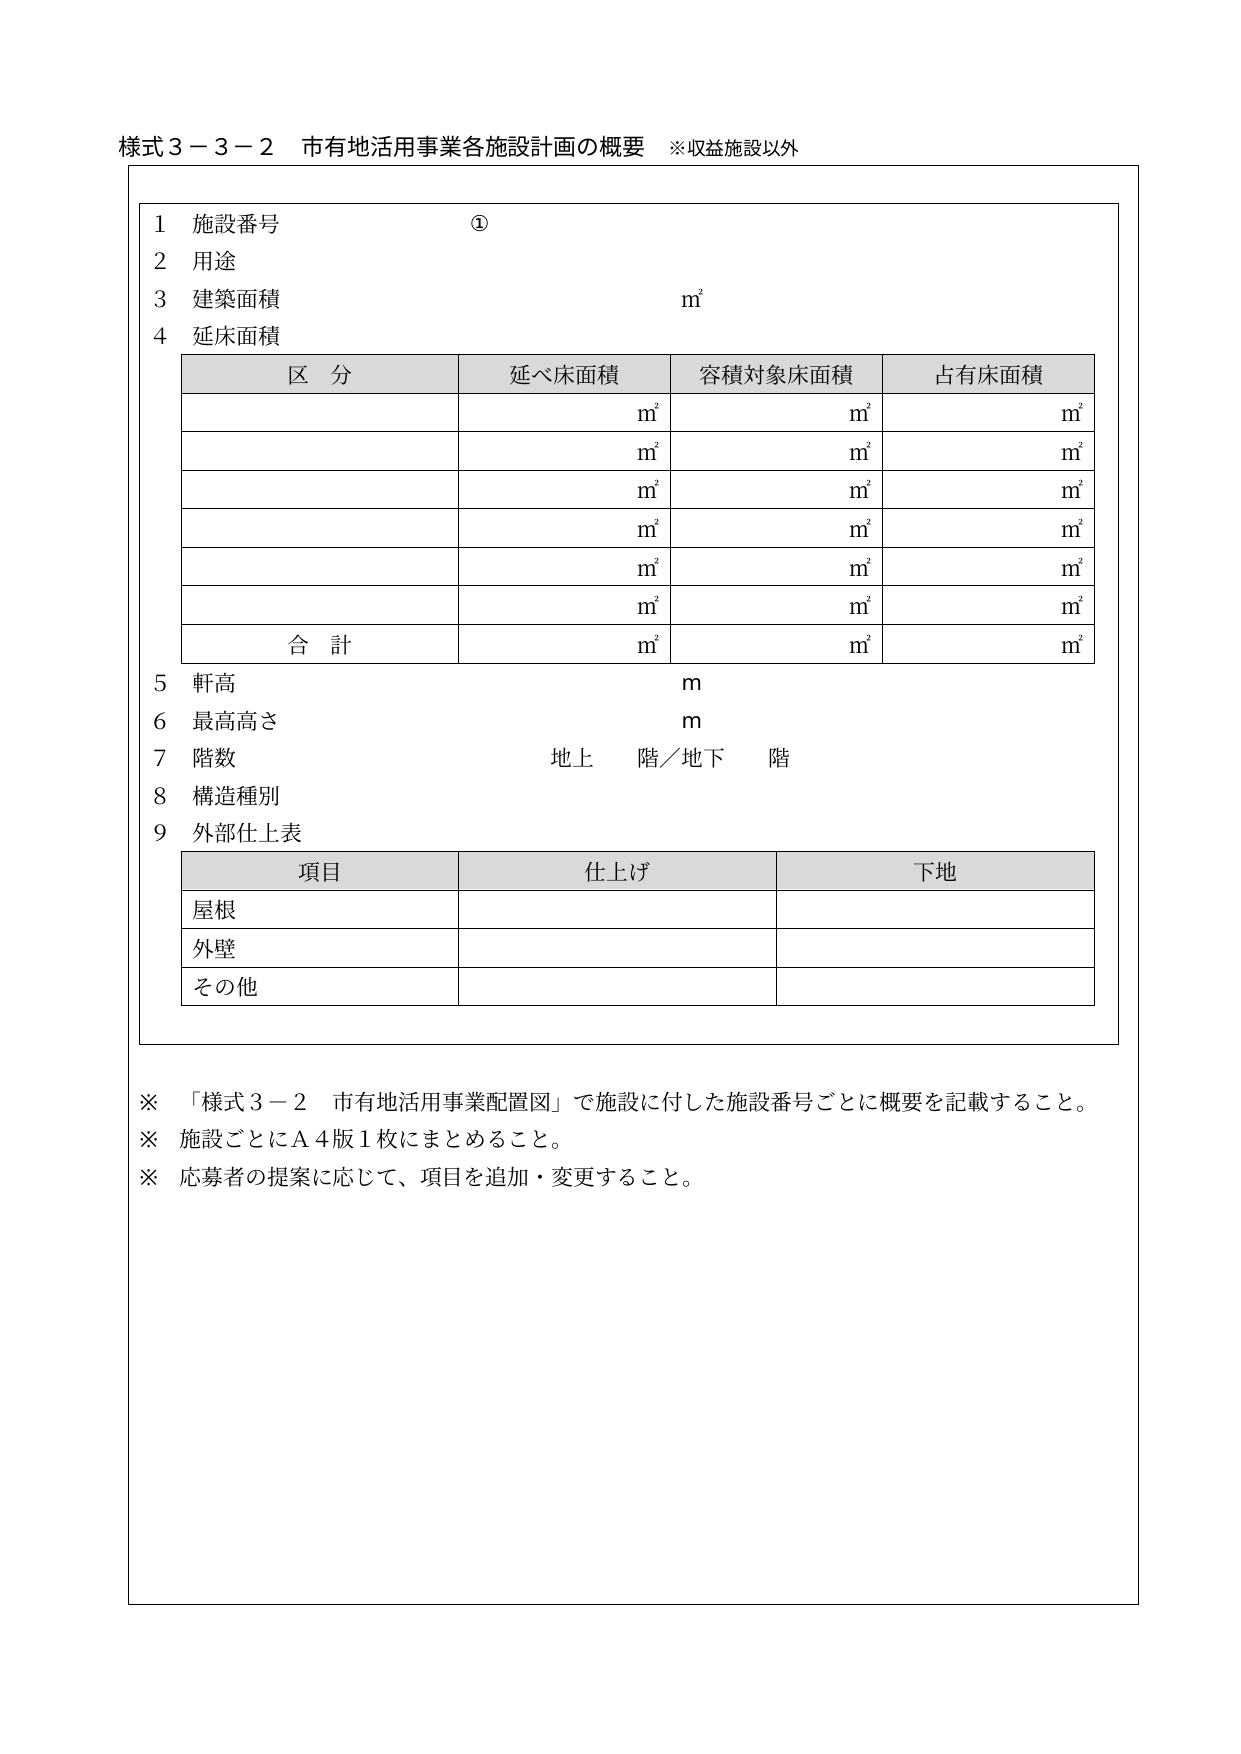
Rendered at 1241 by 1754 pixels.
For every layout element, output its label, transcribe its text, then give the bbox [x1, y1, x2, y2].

subtitle 様式３－３－２ 市有地活用事業各施設計画の概要 ※収益施設以外 [118, 127, 1122, 164]
table_header ※ 「様式３－２ 市有地活用事業配置図」で施設に付した施設番号ごとに概要を記載すること。 ※ 施設ごとにＡ４版１枚にまとめること。 ※ 応募者の提案に応じて、項目を追加・変更すること。 [129, 166, 1138, 1603]
